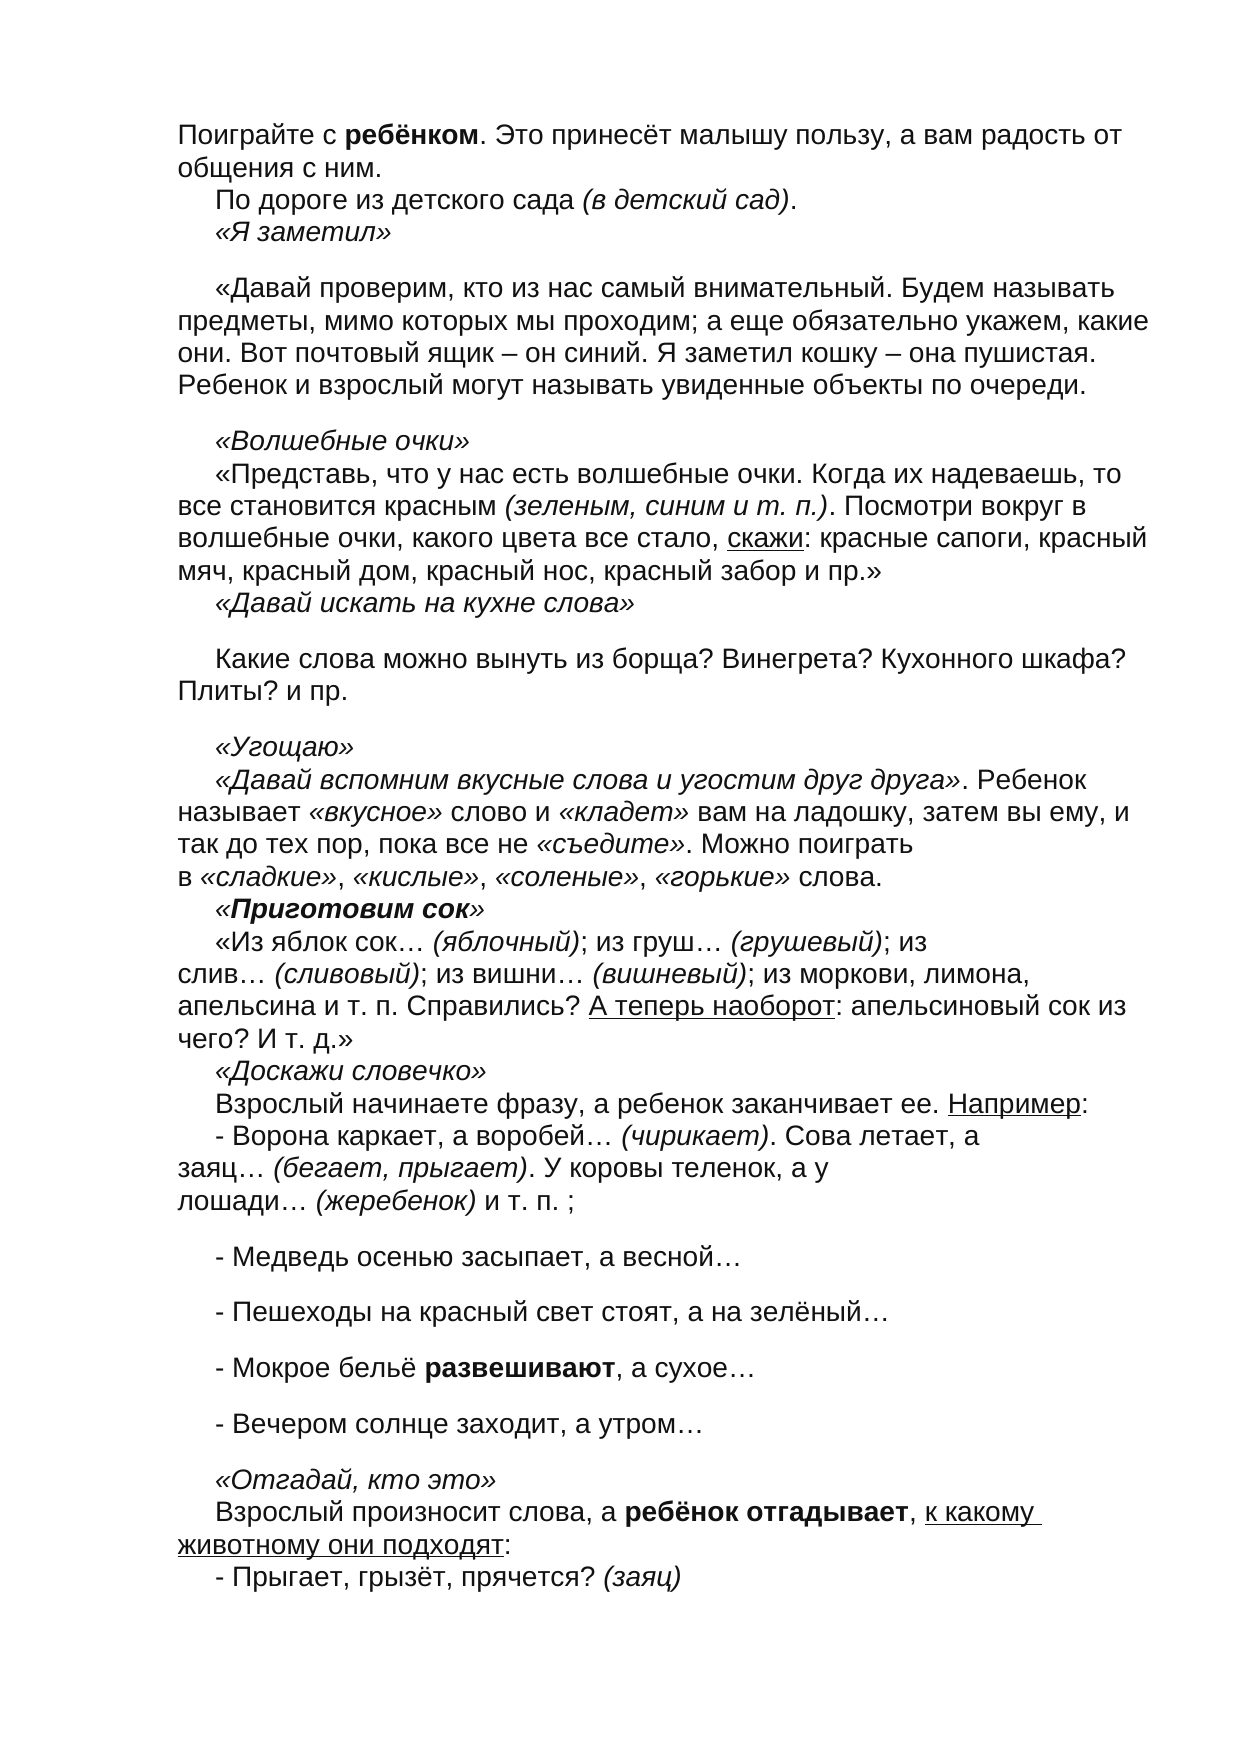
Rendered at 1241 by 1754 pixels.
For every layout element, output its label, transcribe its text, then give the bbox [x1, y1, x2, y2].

text «Угощаю» [177, 730, 1152, 763]
text «Волшебные очки» [177, 424, 1152, 457]
text Взрослый начинаете фразу, а ребенок заканчивает ее. Например: [177, 1087, 1152, 1119]
text «Я заметил» [177, 215, 1152, 248]
text - Ворона каркает, а воробей… (чирикает). Сова летает, а заяц… (бегает, прыгает). У коровы теленок, а у лошади… (жеребенок) и т. п. ; [177, 1119, 1152, 1216]
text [177, 118, 1152, 183]
text «Отгадай, кто это» [177, 1463, 1152, 1495]
text «Представь, что у нас есть волшебные очки. Когда их надеваешь, то все становится красным (зеленым, синим и т. п.). Посмотри вокруг в волшебные очки, какого цвета все стало, скажи: красные сапоги, красный мяч, красный дом, красный нос, красный забор и пр.» [177, 457, 1152, 586]
text - Пешеходы на красный свет стоят, а на зелёный… [177, 1295, 1152, 1328]
text «Давай проверим, кто из нас самый внимательный. Будем называть предметы, мимо которых мы проходим; а еще обязательно укажем, какие они. Вот почтовый ящик – он синий. Я заметил кошку – она пушистая. Ребенок и взрослый могут называть увиденные объекты по очереди. [177, 271, 1152, 401]
text «Приготовим сок» [177, 892, 1152, 924]
text «Из яблок сок… (яблочный); из груш… (грушевый); из слив… (сливовый); из вишни… (вишневый); из моркови, лимона, апельсина и т. п. Справились? А теперь наоборот: апельсиновый сок из чего? И т. д.» [177, 924, 1152, 1054]
text Взрослый произносит слова, а ребёнок отгадывает, к какому животному они подходят: [177, 1495, 1152, 1560]
text - Вечером солнце заходит, а утром… [177, 1407, 1152, 1439]
text - Медведь осенью засыпает, а весной… [177, 1239, 1152, 1272]
text «Доскажи словечко» [177, 1054, 1152, 1087]
text «Давай вспомним вкусные слова и угостим друг друга». Ребенок называет «вкусное» слово и «кладет» вам на ладошку, затем вы ему, и так до тех пор, пока все не «съедите». Можно поиграть в «сладкие», «кислые», «соленые», «горькие» слова. [177, 763, 1152, 892]
text «Давай искать на кухне слова» [177, 586, 1152, 618]
text По дороге из детского сада (в детский сад). [177, 183, 1152, 215]
text - Прыгает, грызёт, прячется? (заяц) [177, 1560, 1152, 1592]
text - Мокрое бельё развешивают, а сухое… [177, 1351, 1152, 1384]
text Какие слова можно вынуть из борща? Винегрета? Кухонного шкафа? Плиты? и пр. [177, 642, 1152, 707]
